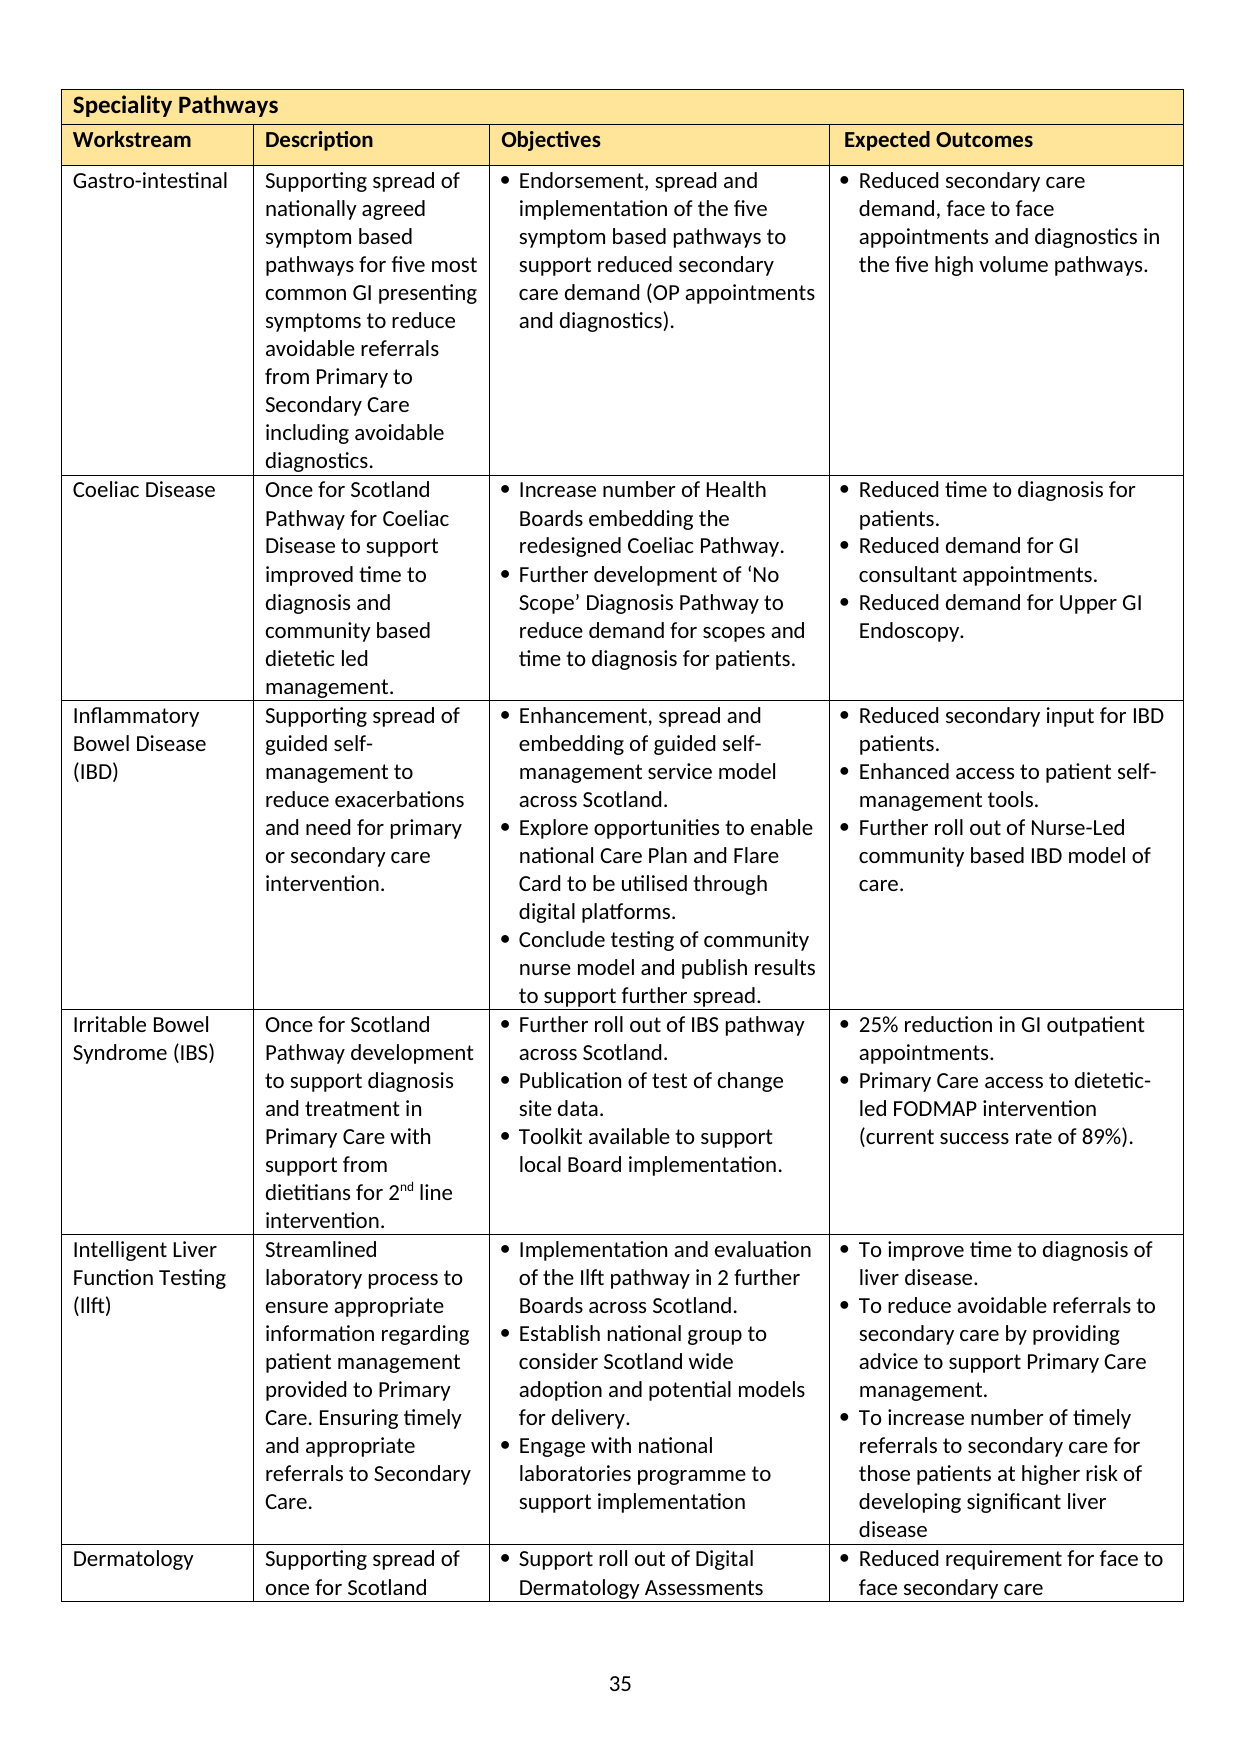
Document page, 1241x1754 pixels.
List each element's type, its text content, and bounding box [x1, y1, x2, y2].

table_cell Inflammatory Bowel Disease (IBD) [62, 701, 253, 1009]
table_cell Objectives [490, 125, 829, 165]
table_cell Dermatology [62, 1545, 253, 1601]
table_cell Reduced secondary input for IBD patients. Enhanced access to patient self-management tools. Further roll out of Nurse-Led community based IBD model of care. [830, 701, 1183, 1009]
table_cell 25% reduction in GI outpatient appointments. Primary Care access to dietetic-led FODMAP intervention (current success rate of 89%). [830, 1010, 1183, 1234]
table_cell Once for Scotland Pathway for Coeliac Disease to support improved time to diagnosis and community based dietetic led management. [254, 476, 489, 700]
table_cell Expected Outcomes [830, 125, 1183, 165]
table_cell Implementation and evaluation of the Ilft pathway in 2 further Boards across Scotland. Establish national group to consider Scotland wide adoption and potential models for delivery. Engage with national laboratories programme to support implementation [490, 1235, 829, 1543]
table_cell Reduced secondary care demand, face to face appointments and diagnostics in the five high volume pathways. [830, 166, 1183, 474]
table_cell Supporting spread of guided self-management to reduce exacerbations and need for primary or secondary care intervention. [254, 701, 489, 1009]
table_cell Intelligent Liver Function Testing (Ilft) [62, 1235, 253, 1543]
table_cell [490, 1545, 829, 1601]
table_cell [254, 1545, 489, 1601]
table_cell Further roll out of IBS pathway across Scotland. Publication of test of change site data. Toolkit available to support local Board implementation. [490, 1010, 829, 1234]
table_cell Increase number of Health Boards embedding the redesigned Coeliac Pathway. Further development of ‘No Scope’ Diagnosis Pathway to reduce demand for scopes and time to diagnosis for patients. [490, 476, 829, 700]
table_cell Supporting spread of nationally agreed symptom based pathways for five most common GI presenting symptoms to reduce avoidable referrals from Primary to Secondary Care including avoidable diagnostics. [254, 166, 489, 474]
table_cell Gastro-intestinal [62, 166, 253, 474]
table_cell Reduced time to diagnosis for patients. Reduced demand for GI consultant appointments. Reduced demand for Upper GI Endoscopy. [830, 476, 1183, 700]
table_cell To improve time to diagnosis of liver disease. To reduce avoidable referrals to secondary care by providing advice to support Primary Care management. To increase number of timely referrals to secondary care for those patients at higher risk of developing significant liver disease [830, 1235, 1183, 1543]
table_cell Workstream [62, 125, 253, 165]
table_cell Enhancement, spread and embedding of guided self-management service model across Scotland. Explore opportunities to enable national Care Plan and Flare Card to be utilised through digital platforms. Conclude testing of community nurse model and publish results to support further spread. [490, 701, 829, 1009]
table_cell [830, 1545, 1183, 1601]
table_cell Irritable Bowel Syndrome (IBS) [62, 1010, 253, 1234]
table_cell Streamlined laboratory process to ensure appropriate information regarding patient management provided to Primary Care. Ensuring timely and appropriate referrals to Secondary Care. [254, 1235, 489, 1543]
table_cell Description [254, 125, 489, 165]
table_header Speciality Pathways [62, 90, 1183, 124]
table_cell Endorsement, spread and implementation of the five symptom based pathways to support reduced secondary care demand (OP appointments and diagnostics). [490, 166, 829, 474]
table_cell Once for Scotland Pathway development to support diagnosis and treatment in Primary Care with support from dietitians for 2nd line intervention. [254, 1010, 489, 1234]
table_cell Coeliac Disease [62, 476, 253, 700]
